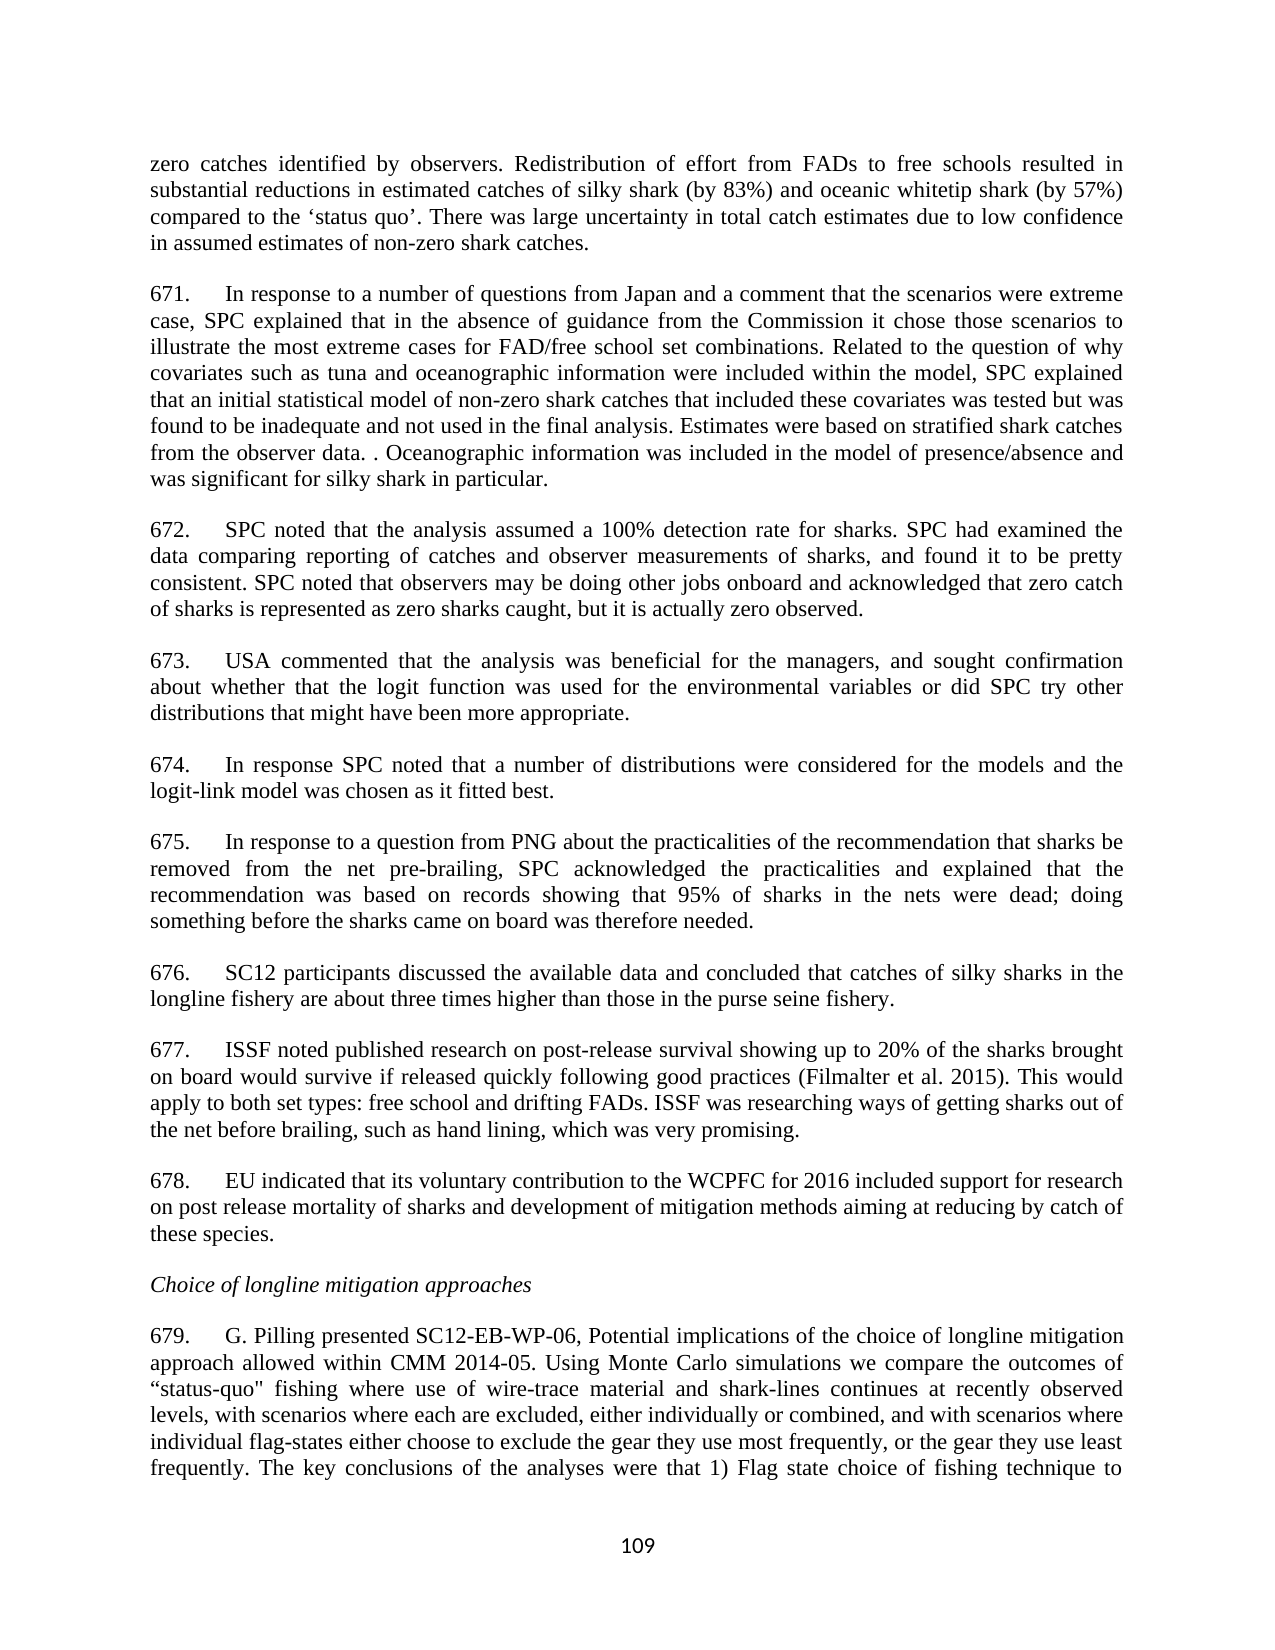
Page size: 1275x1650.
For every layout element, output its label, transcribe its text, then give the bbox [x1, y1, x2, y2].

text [150, 1322, 1125, 1481]
text In response SPC noted that a number of distributions were considered for the models and the logit-link model was chosen as it fitted best. [150, 751, 1125, 803]
subtitle Choice of longline mitigation approaches [150, 1271, 1125, 1297]
text USA commented that the analysis was beneficial for the managers, and sought confirmation about whether that the logit function was used for the environmental variables or did SPC try other distributions that might have been more appropriate. [150, 647, 1125, 726]
text ISSF noted published research on post-release survival showing up to 20% of the sharks brought on board would survive if released quickly following good practices (Filmalter et al. 2015). This would apply to both set types: free school and drifting FADs. ISSF was researching ways of getting sharks out of the net before brailing, such as hand lining, which was very promising. [150, 1037, 1125, 1142]
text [150, 150, 1125, 255]
text EU indicated that its voluntary contribution to the WCPFC for 2016 included support for research on post release mortality of sharks and development of mitigation methods aiming at reducing by catch of these species. [150, 1167, 1125, 1246]
text SPC noted that the analysis assumed a 100% detection rate for sharks. SPC had examined the data comparing reporting of catches and observer measurements of sharks, and found it to be pretty consistent. SPC noted that observers may be doing other jobs onboard and acknowledged that zero catch of sharks is represented as zero sharks caught, but it is actually zero observed. [150, 516, 1125, 622]
text In response to a question from PNG about the practicalities of the recommendation that sharks be removed from the net pre-brailing, SPC acknowledged the practicalities and explained that the recommendation was based on records showing that 95% of sharks in the nets were dead; doing something before the sharks came on board was therefore needed. [150, 828, 1125, 934]
text SC12 participants discussed the available data and concluded that catches of silky sharks in the longline fishery are about three times higher than those in the purse seine fishery. [150, 959, 1125, 1012]
text In response to a number of questions from Japan and a comment that the scenarios were extreme case, SPC explained that in the absence of guidance from the Commission it chose those scenarios to illustrate the most extreme cases for FAD/free school set combinations. Related to the question of why covariates such as tuna and oceanographic information were included within the model, SPC explained that an initial statistical model of non-zero shark catches that included these covariates was tested but was found to be inadequate and not used in the final analysis. Estimates were based on stratified shark catches from the observer data. . Oceanographic information was included in the model of presence/absence and was significant for silky shark in particular. [150, 280, 1125, 491]
